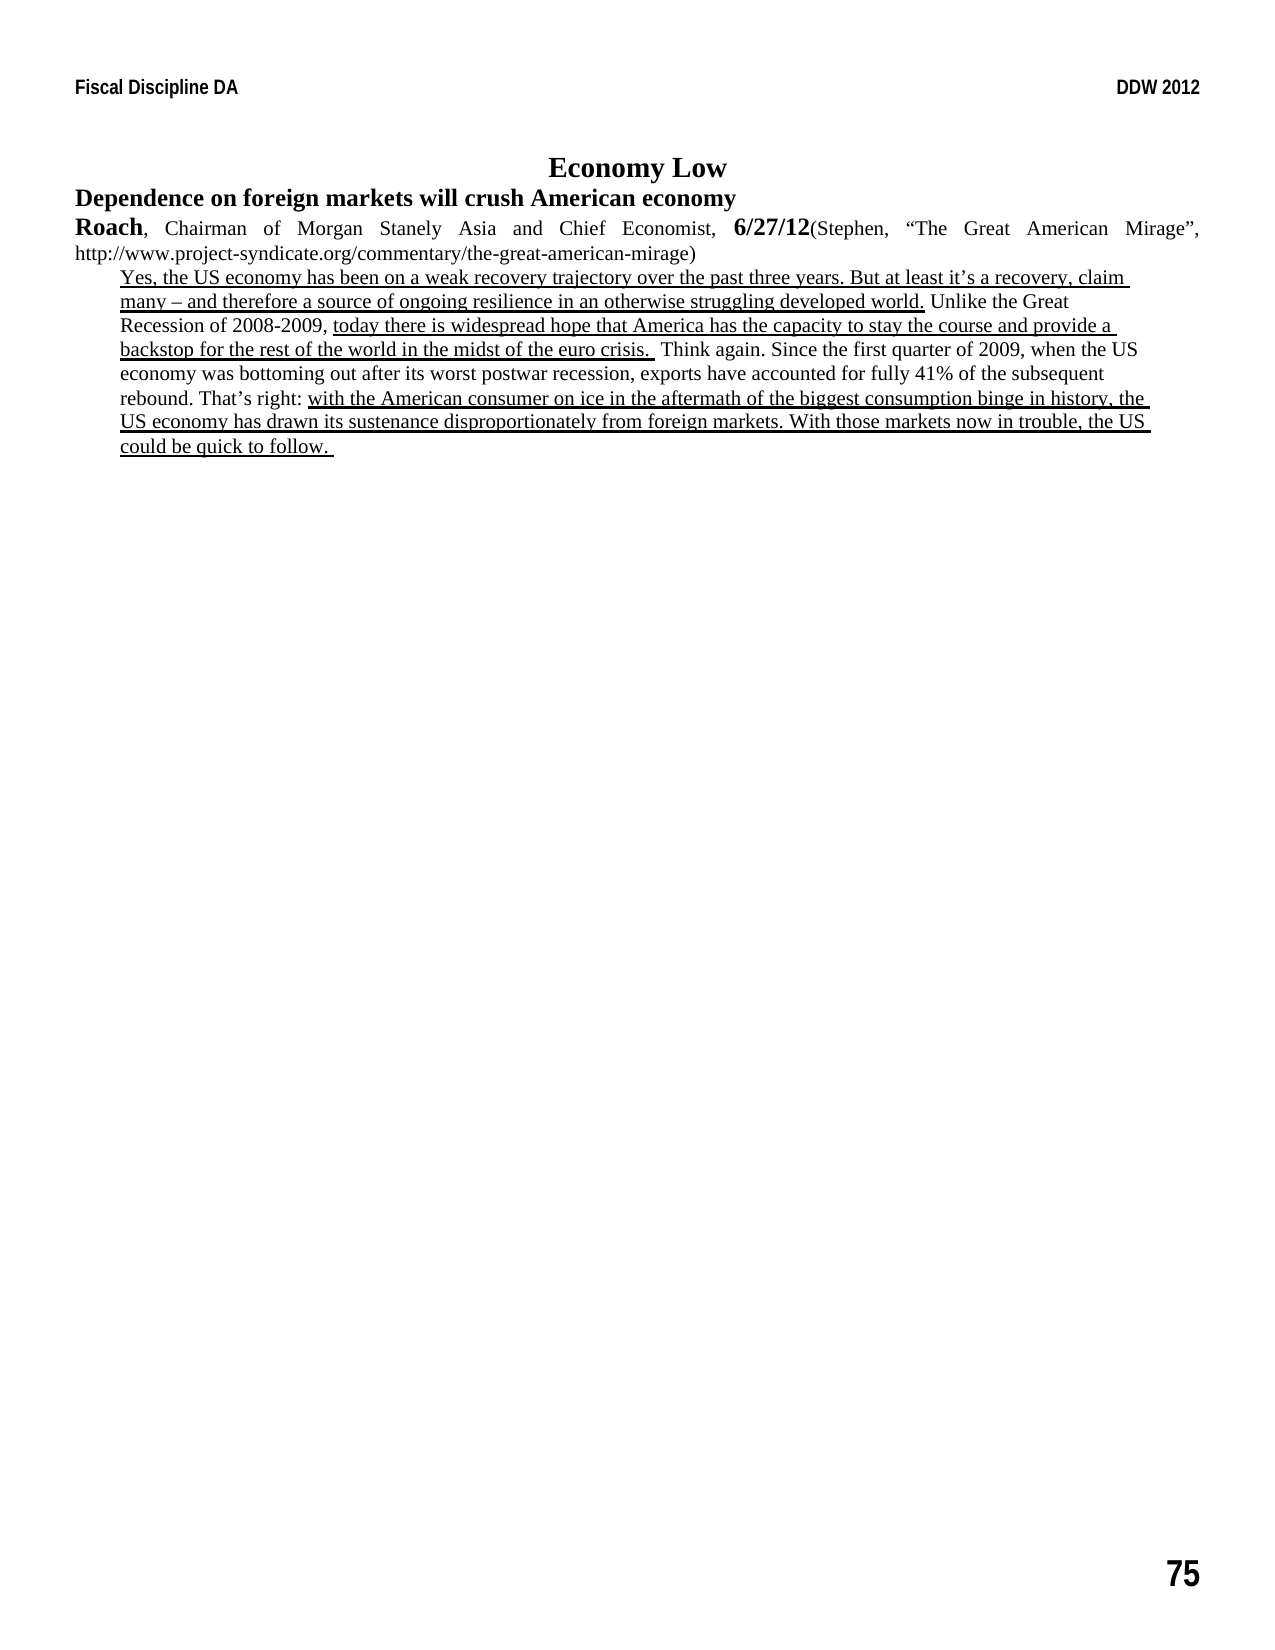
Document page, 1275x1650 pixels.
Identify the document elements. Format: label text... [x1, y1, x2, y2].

text Yes, the US economy has been on a weak recovery trajectory over the past three years. But at least it’s a recovery, claim many – and therefore a source of ongoing resilience in an otherwise struggling developed world. Unlike the Great Recession of 2008-2009, today there is widespread hope that America has the capacity to stay the course and provide a backstop for the rest of the world in the midst of the euro crisis. Think again. Since the first quarter of 2009, when the US economy was bottoming out after its worst postwar recession, exports have accounted for fully 41% of the subsequent rebound. That’s right: with the American consumer on ice in the aftermath of the biggest consumption binge in history, the US economy has drawn its sustenance disproportionately from foreign markets. With those markets now in trouble, the US could be quick to follow. [120, 265, 1155, 458]
text Roach, Chairman of Morgan Stanely Asia and Chief Economist, 6/27/12(Stephen, “The Great American Mirage”, http://www.project-syndicate.org/commentary/the-great-american-mirage) [75, 212, 1200, 265]
text Dependence on foreign markets will crush American economy [75, 183, 1200, 212]
subtitle Economy Low [75, 150, 1200, 183]
